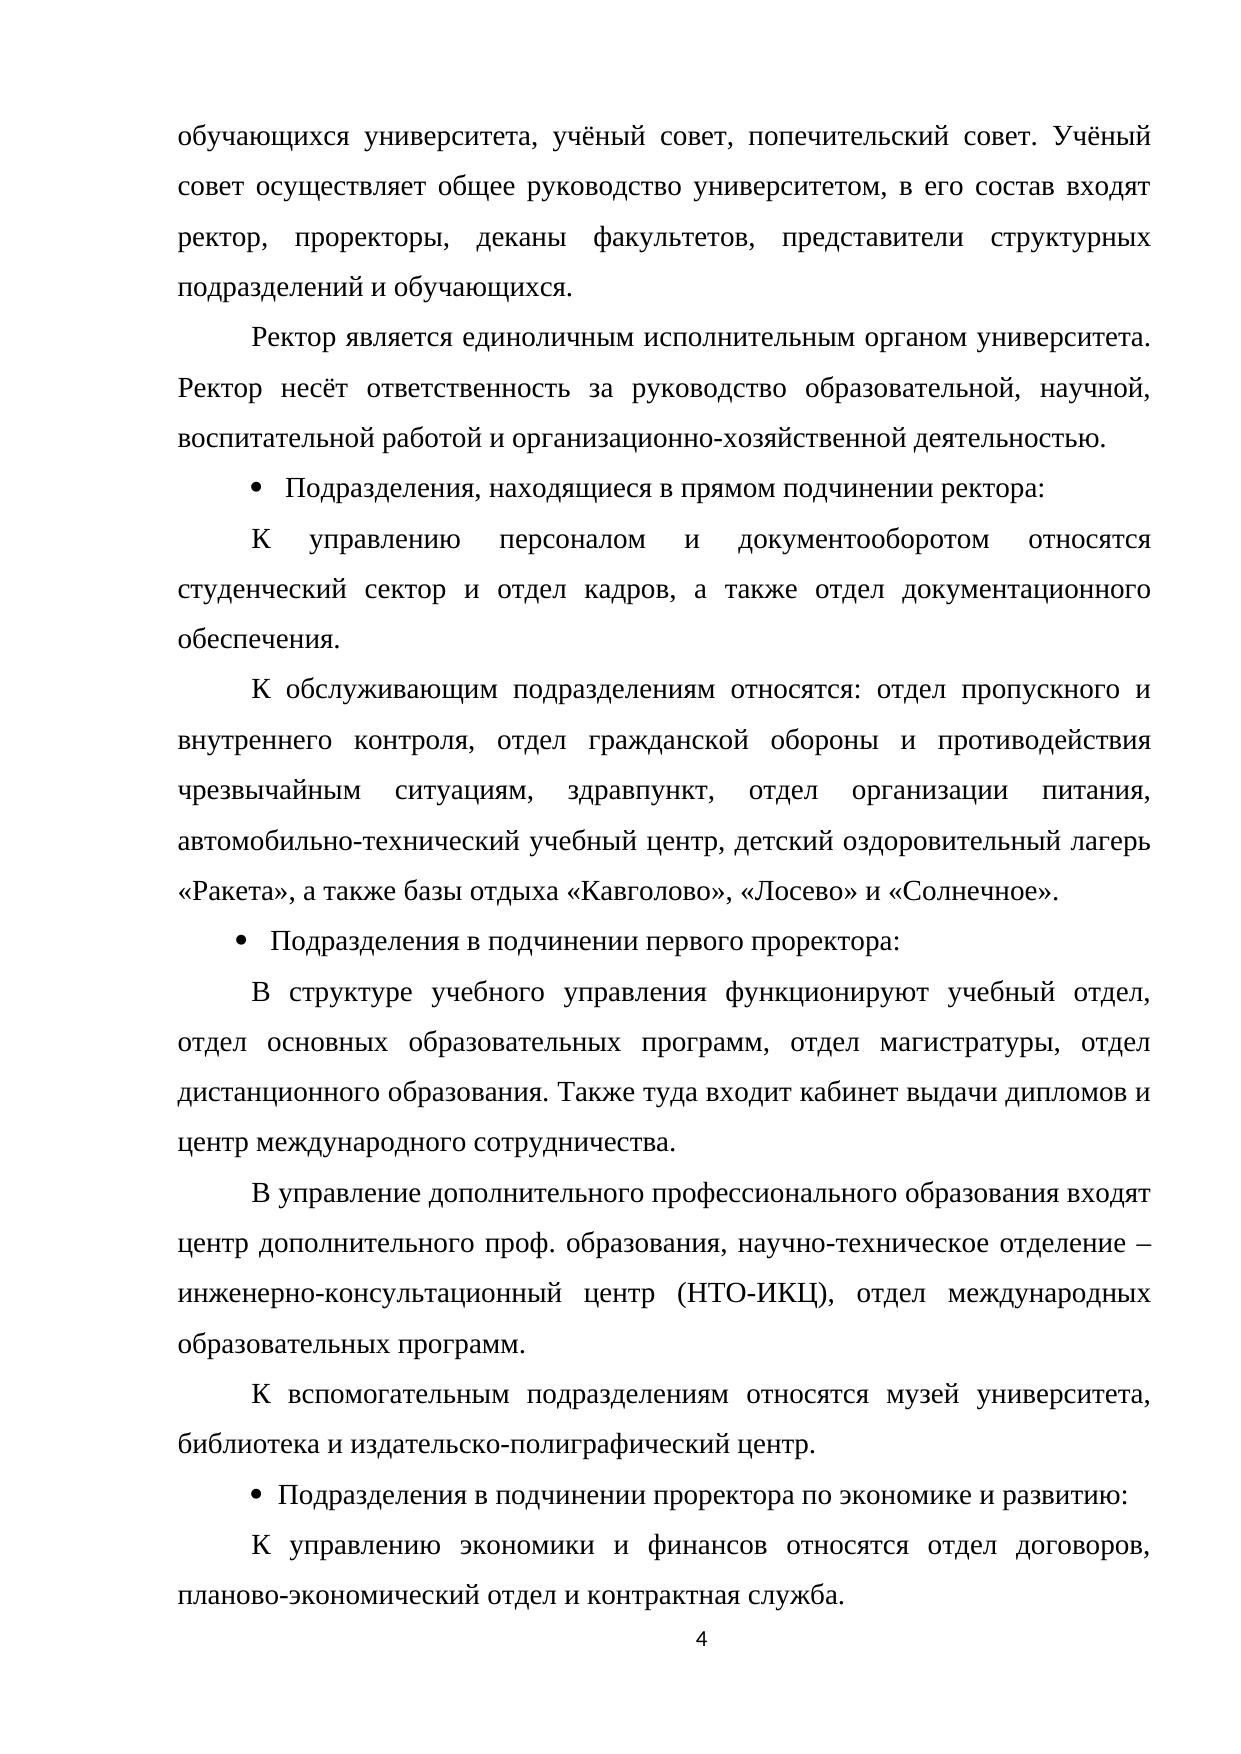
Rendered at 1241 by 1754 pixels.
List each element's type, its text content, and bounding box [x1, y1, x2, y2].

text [177, 118, 1152, 303]
list Подразделения, находящиеся в прямом подчинении ректора: [177, 470, 1152, 504]
list К вспомогательным подразделениям относятся музей университета, библиотека и издательско-полиграфический центр. [177, 1376, 1152, 1460]
list В управление дополнительного профессионального образования входят центр дополнительного проф. образования, научно-техническое отделение – инженерно-консультационный центр (НТО-ИКЦ), отдел международных образовательных программ. [177, 1175, 1152, 1359]
list В структуре учебного управления функционируют учебный отдел, отдел основных образовательных программ, отдел магистратуры, отдел дистанционного образования. Также туда входит кабинет выдачи дипломов и центр международного сотрудничества. [177, 974, 1152, 1158]
list Подразделения в подчинении проректора по экономике и развитию: [177, 1477, 1152, 1510]
list К управлению экономики и финансов относятся отдел договоров, планово-экономический отдел и контрактная служба. [177, 1527, 1152, 1611]
text К обслуживающим подразделениям относятся: отдел пропускного и внутреннего контроля, отдел гражданской обороны и противодействия чрезвычайным ситуациям, здравпункт, отдел организации питания, автомобильно-технический учебный центр, детский оздоровительный лагерь «Ракета», а также базы отдыха «Кавголово», «Лосево» и «Солнечное». [177, 672, 1152, 906]
text Ректор является единоличным исполнительным органом университета. Ректор несёт ответственность за руководство образовательной, научной, воспитательной работой и организационно-хозяйственной деятельностью. [177, 319, 1152, 453]
text К управлению персоналом и документооборотом относятся студенческий сектор и отдел кадров, а также отдел документационного обеспечения. [177, 521, 1152, 655]
list Подразделения в подчинении первого проректора: [218, 923, 1152, 957]
